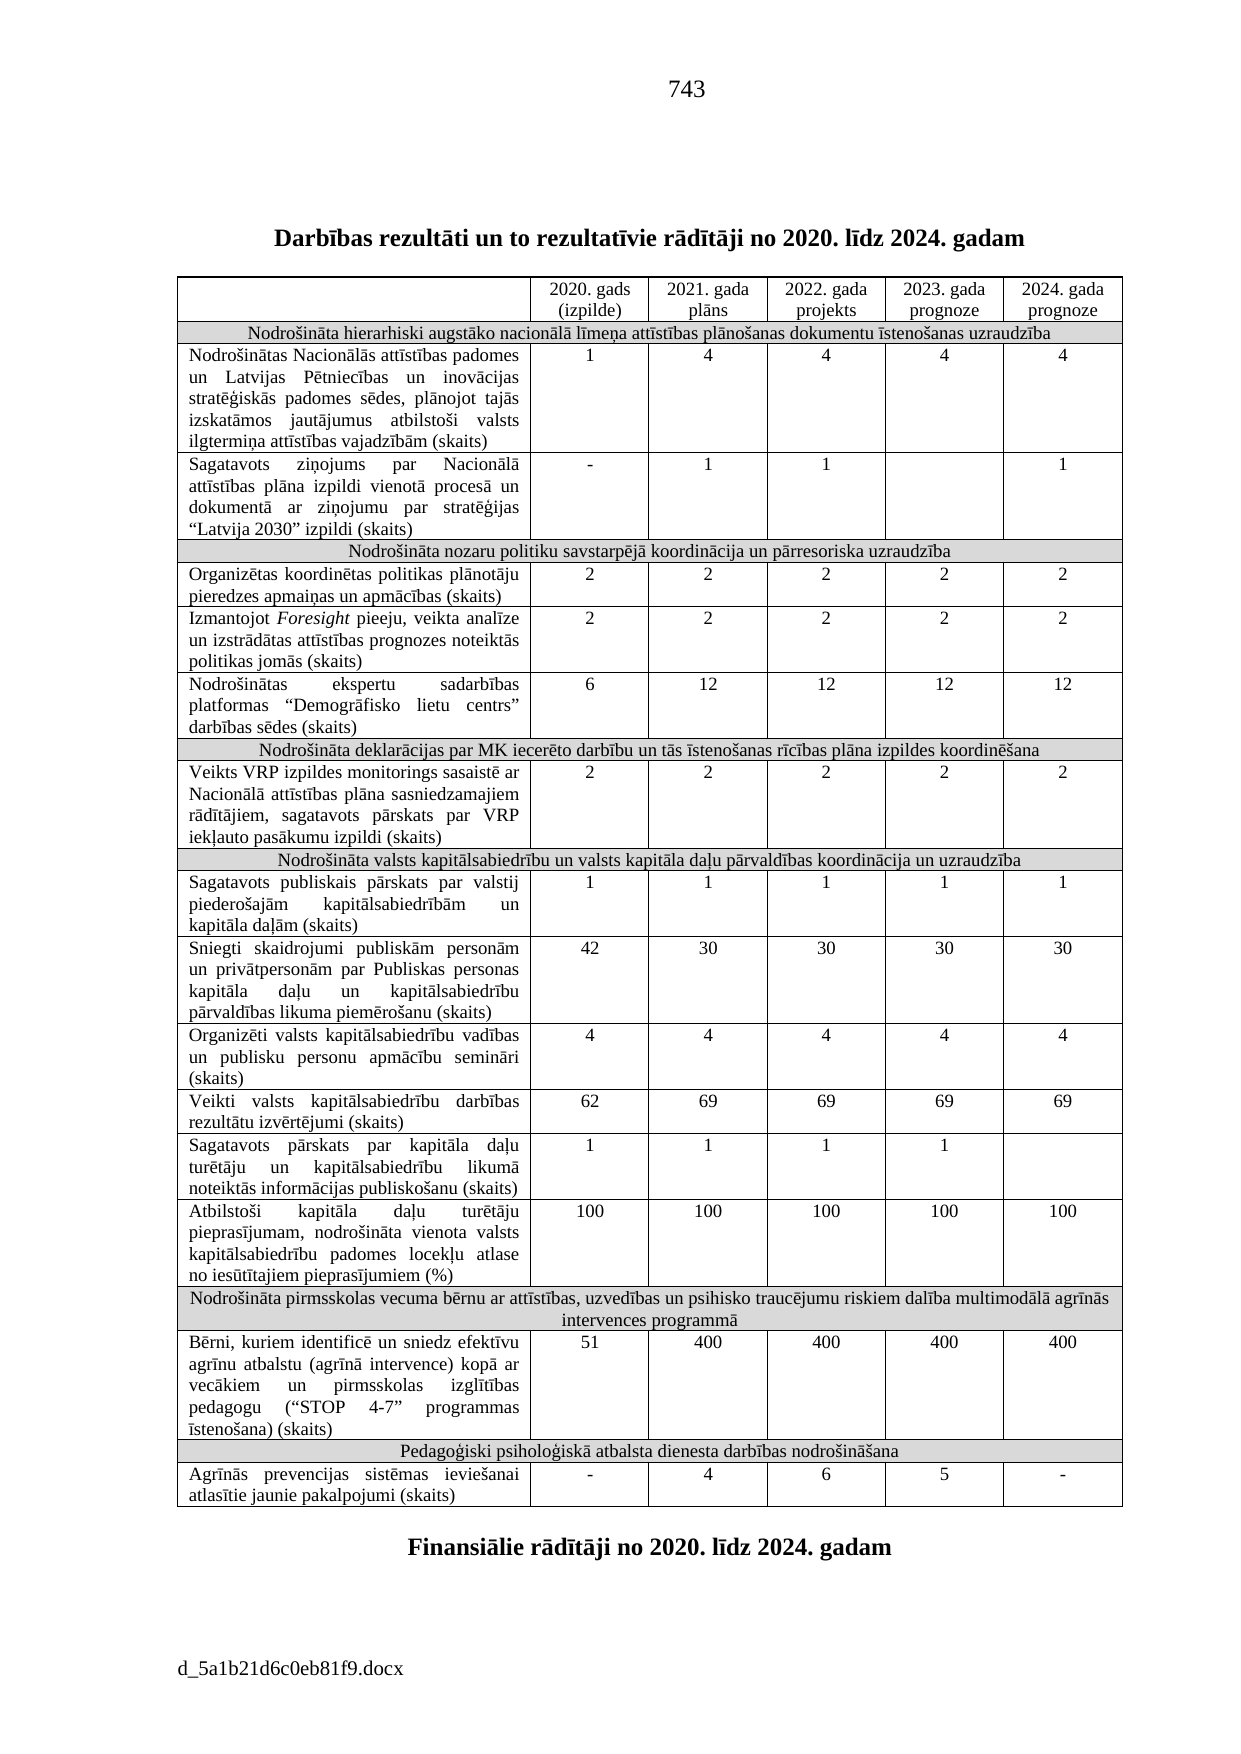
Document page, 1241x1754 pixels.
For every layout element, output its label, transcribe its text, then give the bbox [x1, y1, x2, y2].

table_cell 100 [1004, 1200, 1122, 1286]
table_cell [886, 453, 1003, 539]
table_cell 1 [886, 871, 1003, 936]
table_cell Organizētas koordinētas politikas plānotāju pieredzes apmaiņas un apmācības (skaits) [178, 563, 530, 606]
table_cell Pedagoģiski psiholoģiskā atbalsta dienesta darbības nodrošināšana [178, 1440, 1122, 1462]
table_cell 4 [886, 344, 1003, 452]
table_cell 1 [768, 1134, 885, 1199]
text Darbības rezultāti un to rezultatīvie rādītāji no 2020. līdz 2024. gadam [177, 223, 1122, 251]
table_cell 2 [531, 761, 648, 847]
table_cell 2 [768, 607, 885, 672]
table_cell Nodrošināta pirmsskolas vecuma bērnu ar attīstības, uzvedības un psihisko traucējumu riskiem dalība multimodālā agrīnās intervences programmā [178, 1287, 1122, 1330]
table_cell 1 [531, 1134, 648, 1199]
table_cell Atbilstoši kapitāla daļu turētāju pieprasījumam, nodrošināta vienota valsts kapitālsabiedrību padomes locekļu atlase no iesūtītajiem pieprasījumiem (%) [178, 1200, 530, 1286]
table_cell 42 [531, 937, 648, 1023]
table_cell 2 [649, 761, 767, 847]
table_cell 100 [886, 1200, 1003, 1286]
table_cell 1 [886, 1134, 1003, 1199]
table_cell 69 [768, 1090, 885, 1133]
table_cell 1 [768, 453, 885, 539]
table_cell Nodrošināta valsts kapitālsabiedrību un valsts kapitāla daļu pārvaldības koordinācija un uzraudzība [178, 849, 1122, 870]
table_header 2023. gada prognoze [886, 278, 1003, 321]
table_cell - [1004, 1463, 1122, 1506]
table_cell 6 [768, 1463, 885, 1506]
table_cell 30 [886, 937, 1003, 1023]
table_cell 2 [1004, 563, 1122, 606]
table_cell 4 [649, 344, 767, 452]
table_cell Nodrošināta deklarācijas par MK iecerēto darbību un tās īstenošanas rīcības plāna izpildes koordinēšana [178, 739, 1122, 760]
table_header 2024. gada prognoze [1004, 278, 1122, 321]
table_cell 6 [531, 673, 648, 737]
table_cell 100 [768, 1200, 885, 1286]
table_cell 1 [649, 453, 767, 539]
table_cell 100 [531, 1200, 648, 1286]
table_cell 400 [768, 1331, 885, 1439]
table_cell 12 [649, 673, 767, 737]
table_cell 4 [1004, 344, 1122, 452]
table_cell 400 [649, 1331, 767, 1439]
table_cell 100 [649, 1200, 767, 1286]
table_cell 30 [1004, 937, 1122, 1023]
table_cell 2 [886, 761, 1003, 847]
table_cell Veikts VRP izpildes monitorings sasaistē ar Nacionālā attīstības plāna sasniedzamajiem rādītājiem, sagatavots pārskats par VRP iekļauto pasākumu izpildi (skaits) [178, 761, 530, 847]
table_cell 51 [531, 1331, 648, 1439]
table_cell 2 [1004, 607, 1122, 672]
table_cell 1 [531, 344, 648, 452]
table_cell 69 [1004, 1090, 1122, 1133]
table_cell Agrīnās prevencijas sistēmas ieviešanai atlasītie jaunie pakalpojumi (skaits) [178, 1463, 530, 1506]
table_cell Sagatavots pārskats par kapitāla daļu turētāju un kapitālsabiedrību likumā noteiktās informācijas publiskošanu (skaits) [178, 1134, 530, 1199]
table_cell 4 [1004, 1024, 1122, 1089]
table_cell 4 [768, 344, 885, 452]
table_cell 12 [768, 673, 885, 737]
table_cell 12 [886, 673, 1003, 737]
table_cell 2 [531, 607, 648, 672]
table_header 2022. gada projekts [768, 278, 885, 321]
table_cell 4 [649, 1463, 767, 1506]
table_cell 2 [768, 761, 885, 847]
table_cell Nodrošinātas Nacionālās attīstības padomes un Latvijas Pētniecības un inovācijas stratēģiskās padomes sēdes, plānojot tajās izskatāmos jautājumus atbilstoši valsts ilgtermiņa attīstības vajadzībām (skaits) [178, 344, 530, 452]
table_cell Sagatavots ziņojums par Nacionālā attīstības plāna izpildi vienotā procesā un dokumentā ar ziņojumu par stratēģijas “Latvija 2030” izpildi (skaits) [178, 453, 530, 539]
table_cell Sniegti skaidrojumi publiskām personām un privātpersonām par Publiskas personas kapitāla daļu un kapitālsabiedrību pārvaldības likuma piemērošanu (skaits) [178, 937, 530, 1023]
table_cell 69 [649, 1090, 767, 1133]
table_cell Nodrošināta hierarhiski augstāko nacionālā līmeņa attīstības plānošanas dokumentu īstenošanas uzraudzība [178, 322, 1122, 343]
table_cell 1 [1004, 871, 1122, 936]
table_cell 1 [768, 871, 885, 936]
table_header [178, 278, 530, 321]
table_cell Izmantojot Foresight pieeju, veikta analīze un izstrādātas attīstības prognozes noteiktās politikas jomās (skaits) [178, 607, 530, 672]
text Finansiālie rādītāji no 2020. līdz 2024. gadam [177, 1532, 1122, 1561]
table_cell 4 [531, 1024, 648, 1089]
table_cell 4 [649, 1024, 767, 1089]
table_cell - [531, 453, 648, 539]
table_cell 62 [531, 1090, 648, 1133]
table_cell - [531, 1463, 648, 1506]
table_cell Nodrošināta nozaru politiku savstarpējā koordinācija un pārresoriska uzraudzība [178, 540, 1122, 562]
table_cell Veikti valsts kapitālsabiedrību darbības rezultātu izvērtējumi (skaits) [178, 1090, 530, 1133]
table_cell 2 [886, 563, 1003, 606]
table_cell 1 [531, 871, 648, 936]
table_cell 4 [886, 1024, 1003, 1089]
table_cell 2 [531, 563, 648, 606]
table_cell Organizēti valsts kapitālsabiedrību vadības un publisku personu apmācību semināri (skaits) [178, 1024, 530, 1089]
table_cell 2 [1004, 761, 1122, 847]
table_cell 5 [886, 1463, 1003, 1506]
table_cell 1 [1004, 453, 1122, 539]
table_cell 4 [768, 1024, 885, 1089]
table_cell 2 [886, 607, 1003, 672]
table_cell [1004, 1134, 1122, 1199]
table_header 2020. gads (izpilde) [531, 278, 648, 321]
table_cell 400 [1004, 1331, 1122, 1439]
table_cell 1 [649, 1134, 767, 1199]
table_cell Bērni, kuriem identificē un sniedz efektīvu agrīnu atbalstu (agrīnā intervence) kopā ar vecākiem un pirmsskolas izglītības pedagogu (“STOP 4-7” programmas īstenošana) (skaits) [178, 1331, 530, 1439]
table_cell Sagatavots publiskais pārskats par valstij piederošajām kapitālsabiedrībām un kapitāla daļām (skaits) [178, 871, 530, 936]
table_header 2021. gada plāns [649, 278, 767, 321]
table_cell 12 [1004, 673, 1122, 737]
table_cell 2 [768, 563, 885, 606]
table_cell 30 [768, 937, 885, 1023]
table_cell 400 [886, 1331, 1003, 1439]
table_cell 2 [649, 607, 767, 672]
table_cell 30 [649, 937, 767, 1023]
table_cell Nodrošinātas ekspertu sadarbības platformas “Demogrāfisko lietu centrs” darbības sēdes (skaits) [178, 673, 530, 737]
table_cell 2 [649, 563, 767, 606]
table_cell 69 [886, 1090, 1003, 1133]
table_cell 1 [649, 871, 767, 936]
